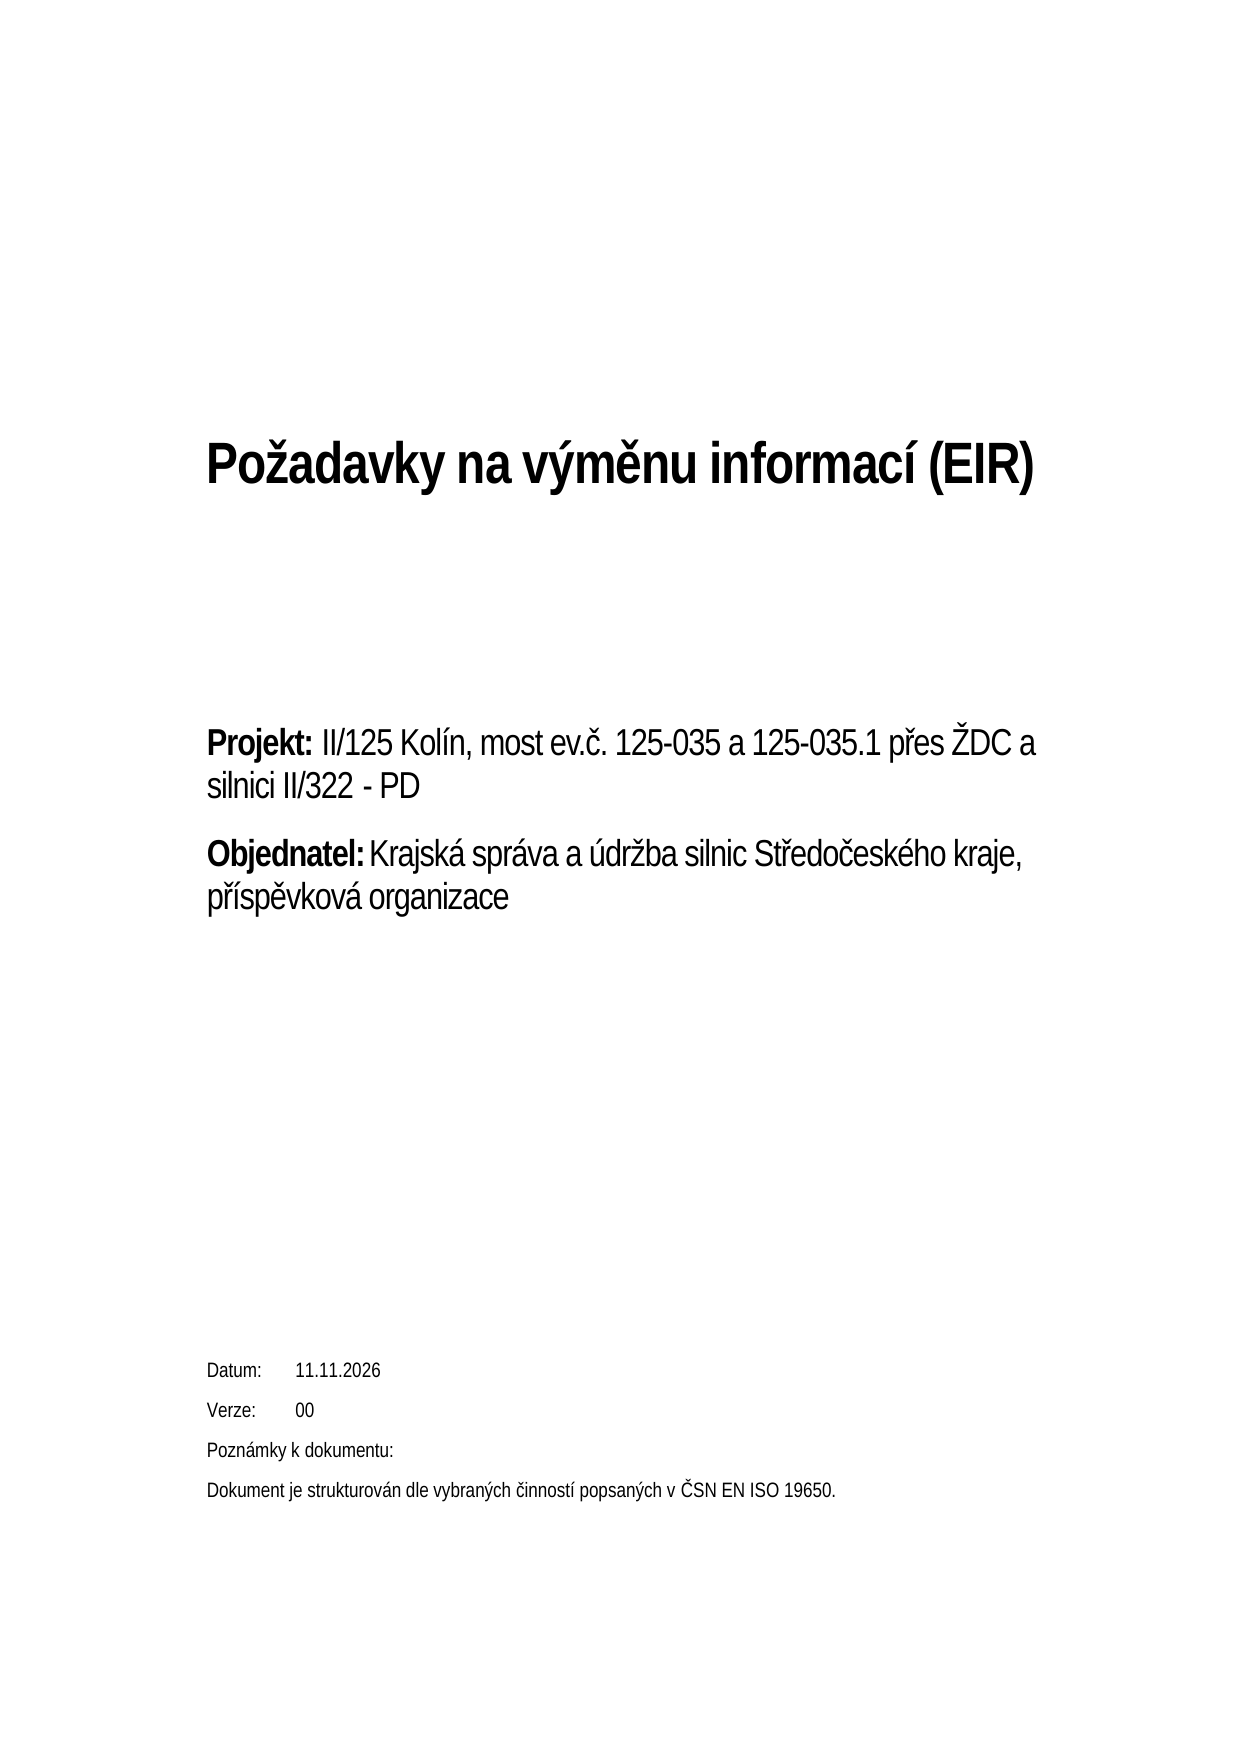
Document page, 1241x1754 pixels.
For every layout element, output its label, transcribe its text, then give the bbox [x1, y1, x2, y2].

text Verze: 00 [207, 1398, 1093, 1422]
title Požadavky na výměnu informací (EIR) [207, 428, 1093, 496]
subtitle Projekt: II/125 Kolín, most ev.č. 125-035 a 125-035.1 přes ŽDC a silnici II/322 - PD [207, 721, 1093, 807]
text Datum: 15.04.2024 [207, 1358, 1093, 1382]
text Poznámky k dokumentu: [207, 1438, 1093, 1462]
subtitle Objednatel: Krajská správa a údržba silnic Středočeského kraje, příspěvková organizace [207, 832, 1093, 918]
text Dokument je strukturován dle vybraných činností popsaných v ČSN EN ISO 19650. [207, 1478, 1093, 1502]
